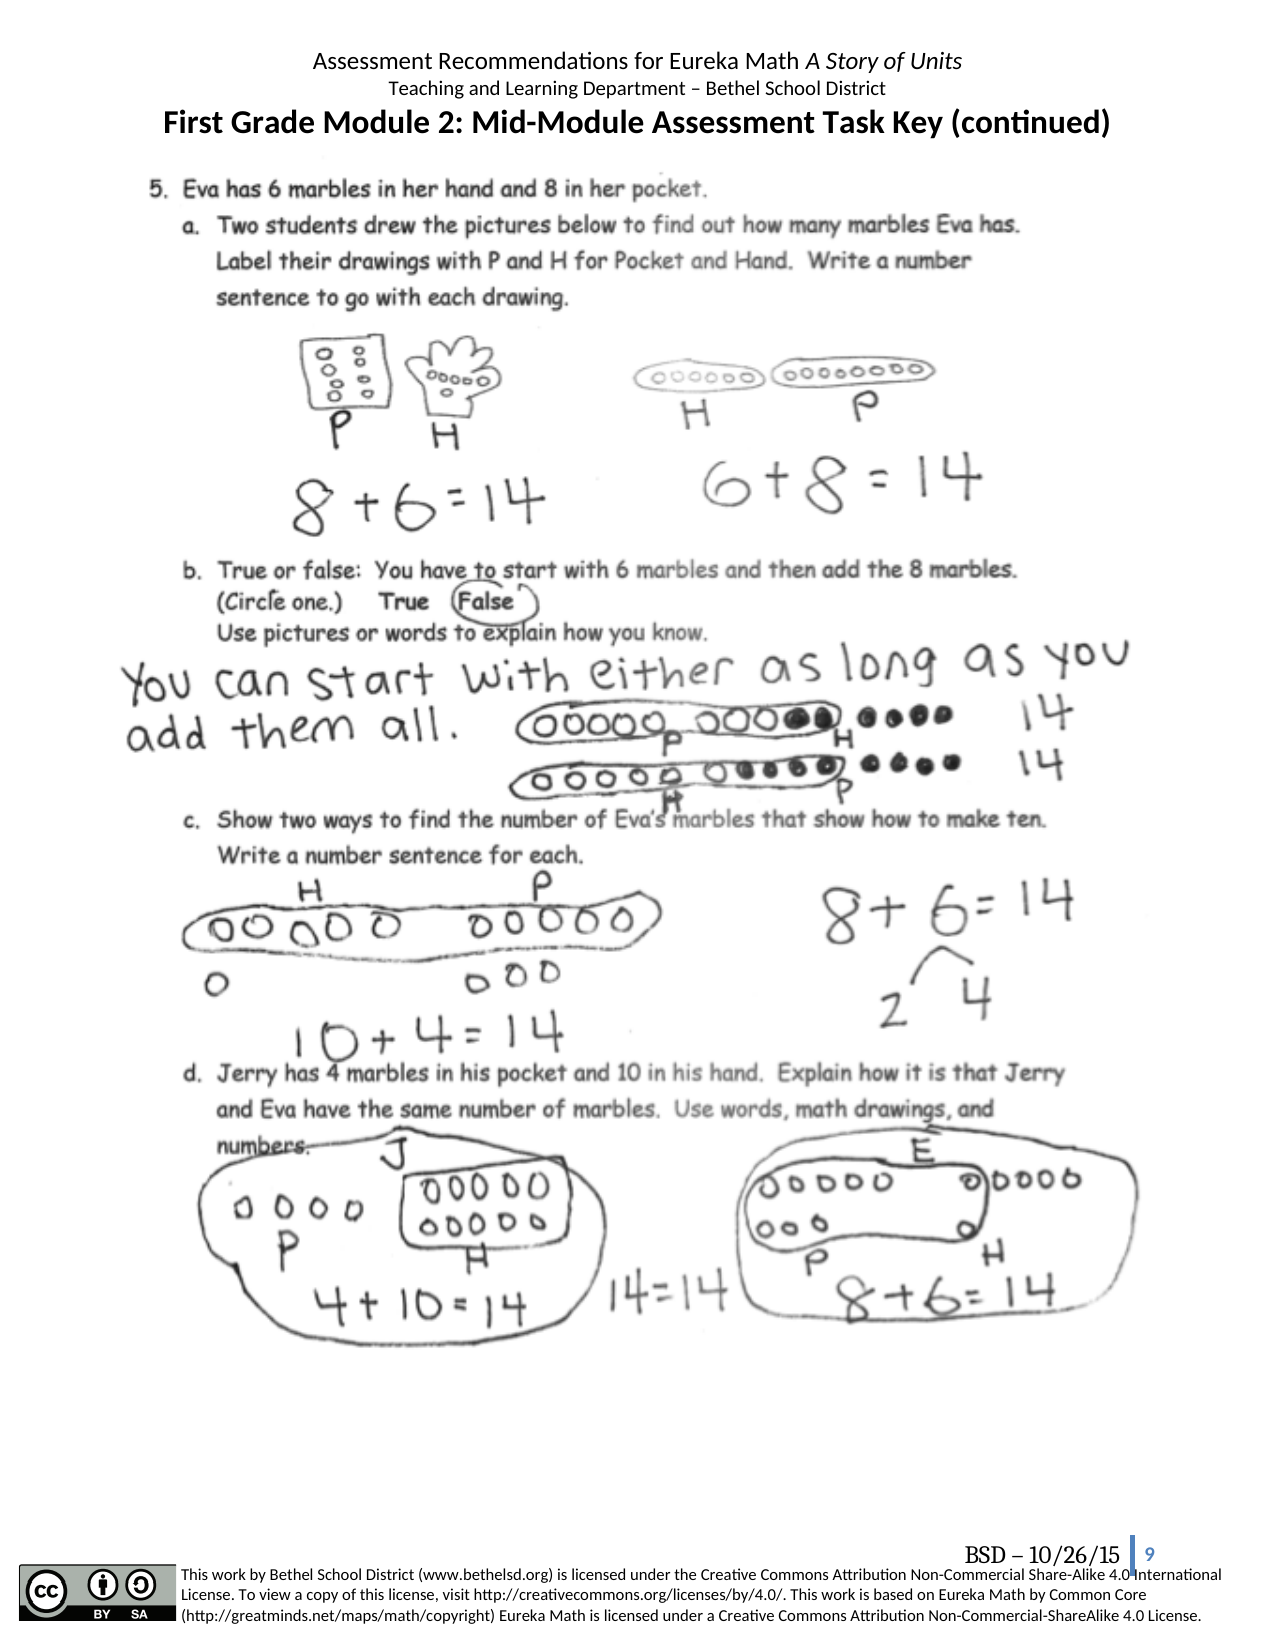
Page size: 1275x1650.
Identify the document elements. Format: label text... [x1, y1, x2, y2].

text First Grade Module 2: Mid-Module Assessment Task Key (continued) [75, 101, 1200, 142]
picture [103, 154, 1172, 1363]
